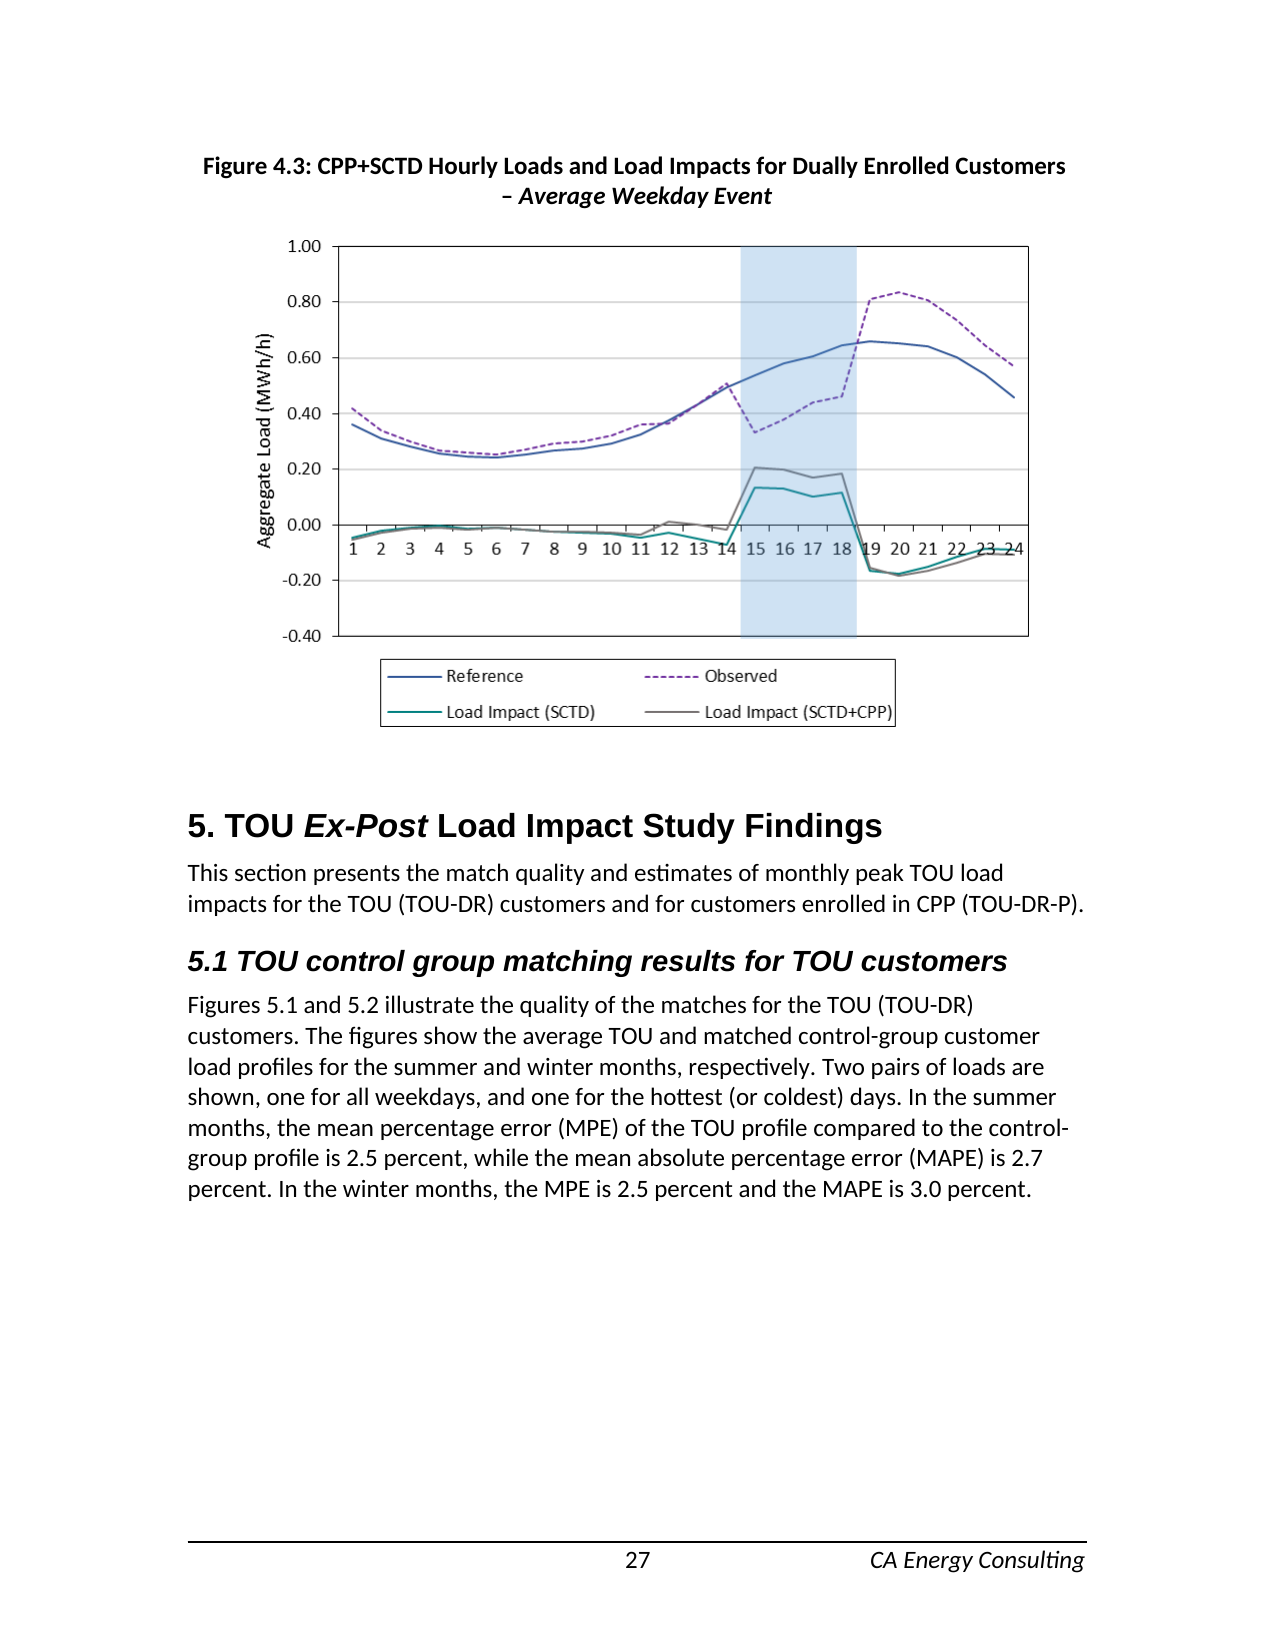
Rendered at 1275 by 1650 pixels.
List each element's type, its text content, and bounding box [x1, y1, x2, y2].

text Figures 5.1 and 5.2 illustrate the quality of the matches for the TOU (TOU-DR) customers. The figures show the average TOU and matched control-group customer load profiles for the summer and winter months, respectively. Two pairs of loads are shown, one for all weekdays, and one for the hottest (or coldest) days. In the summer months, the mean percentage error (MPE) of the TOU profile compared to the control-group profile is 2.5 percent, while the mean absolute percentage error (MAPE) is 2.7 percent. In the winter months, the MPE is 2.5 percent and the MAPE is 3.0 percent. [187, 989, 1087, 1203]
text Figure 4.3: CPP+SCTD Hourly Loads and Load Impacts for Dually Enrolled Customers – Average Weekday Event [187, 150, 1087, 211]
subtitle 5. TOU Ex-Post Load Impact Study Findings [187, 807, 1087, 845]
picture [224, 223, 1051, 739]
subtitle 5.1 TOU control group matching results for TOU customers [187, 943, 1087, 977]
text This section presents the match quality and estimates of monthly peak TOU load impacts for the TOU (TOU-DR) customers and for customers enrolled in CPP (TOU-DR-P). [187, 857, 1087, 918]
